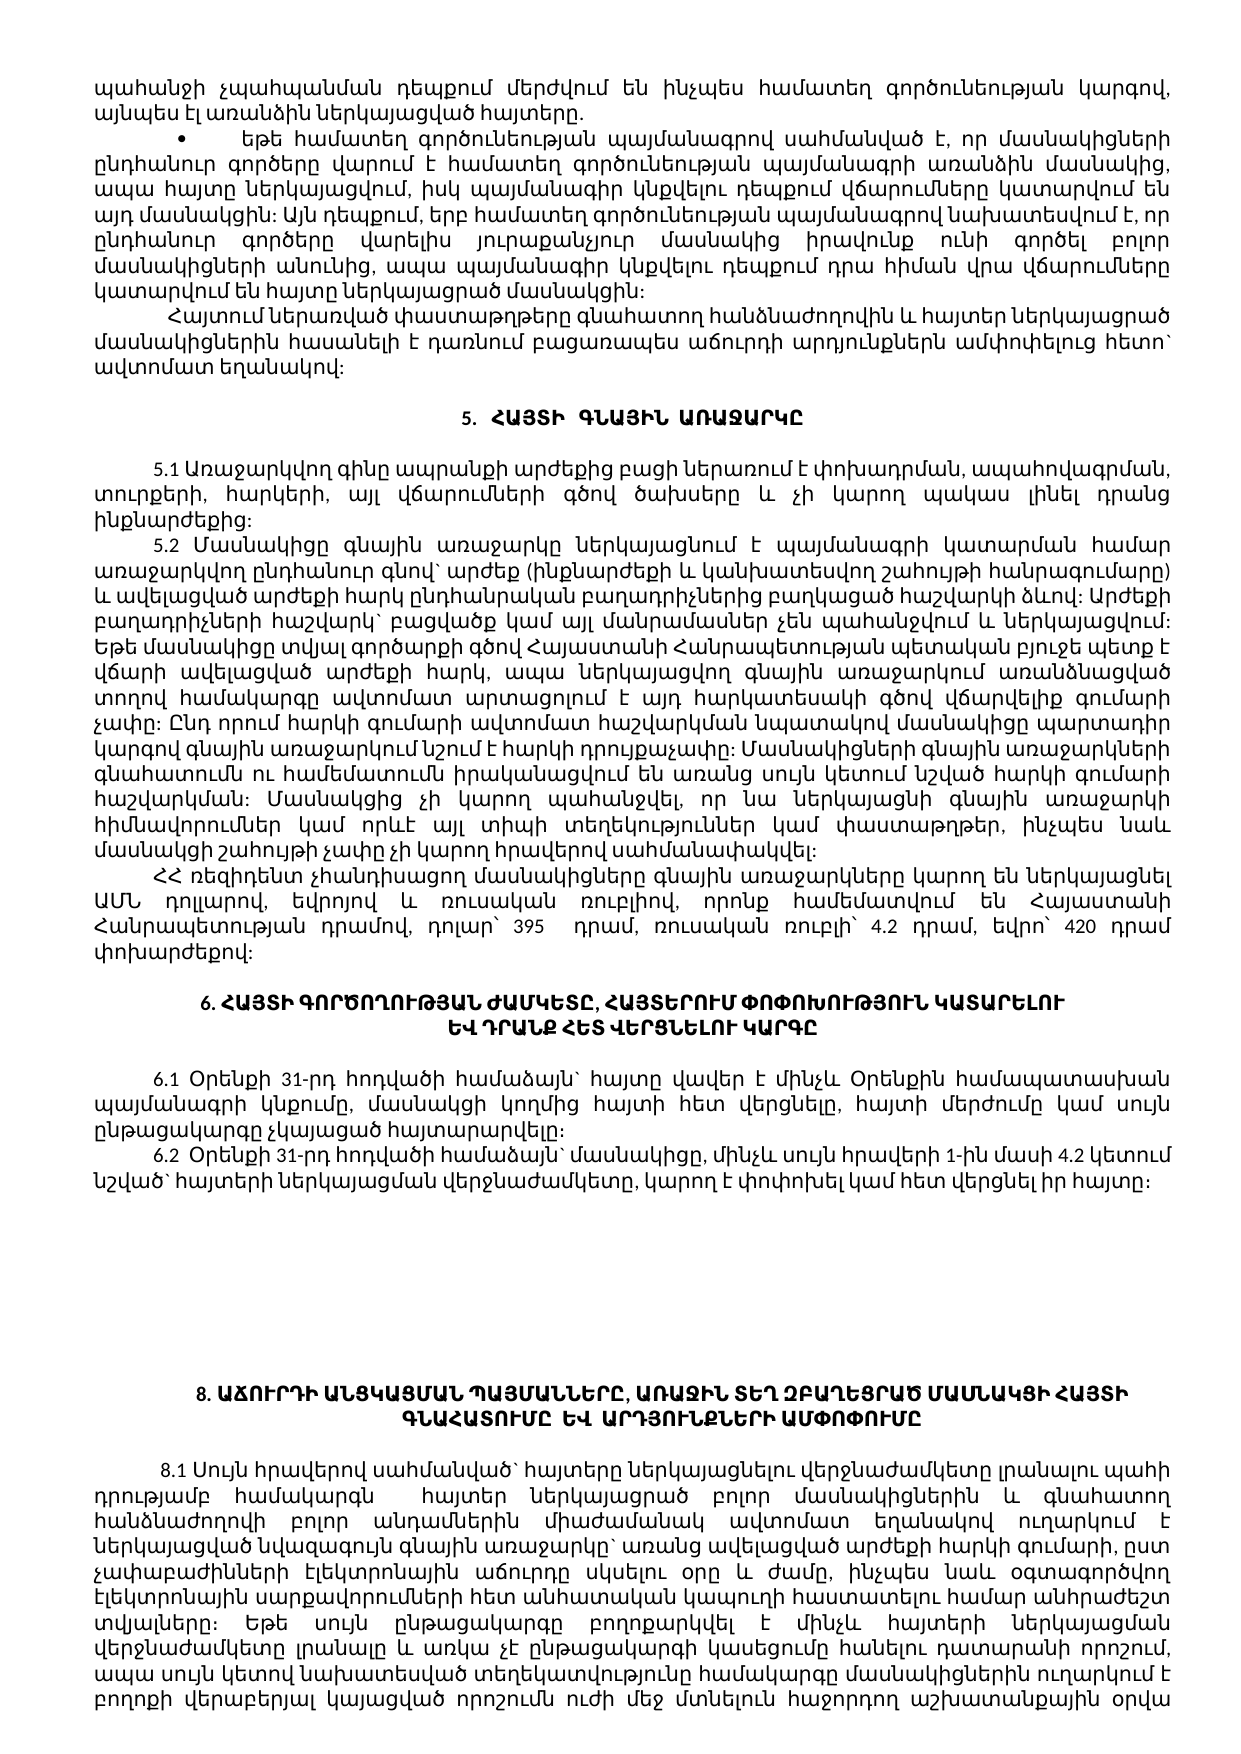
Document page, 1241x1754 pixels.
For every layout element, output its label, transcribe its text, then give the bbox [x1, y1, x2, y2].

text 8. ԱՃՈՒՐԴԻ ԱՆՑԿԱՑՄԱՆ ՊԱՅՄԱՆՆԵՐԸ, ԱՌԱՋԻՆ ՏԵՂ ԶԲԱՂԵՑՐԱԾ ՄԱՍՆԱԿՑԻ ՀԱՅՏԻ [94, 1381, 1171, 1407]
text 6.1 Օրենքի 31-րդ հոդվածի համաձայն` հայտը վավեր է մինչև Օրենքին համապատասխան պայմանագրի կնքումը, մասնակցի կողմից հայտի հետ վերցնելը, հայտի մերժումը կամ սույն ընթացակարգը չկայացած հայտարարվելը։ [94, 1066, 1171, 1142]
text 5. ՀԱՅՏԻ ԳՆԱՅԻՆ ԱՌԱՋԱՐԿԸ [94, 405, 1171, 431]
text ՀՀ ռեզիդենտ չհանդիսացող մասնակիցները գնային առաջարկները կարող են ներկայացնել ԱՄՆ դոլլարով, եվրոյով և ռուսական ռուբլիով, որոնք համեմատվում են Հայաստանի Հանրապետության դրամով, դոլար՝ 395 դրամ, ռուսական ռուբլի՝ 4.2 դրամ, եվրո՝ 420 դրամ փոխարժեքով: [94, 863, 1171, 964]
text 6. ՀԱՅՏԻ ԳՈՐԾՈՂՈՒԹՅԱՆ ԺԱՄԿԵՏԸ, ՀԱՅՏԵՐՈՒՄ ՓՈՓՈԽՈՒԹՅՈՒՆ ԿԱՏԱՐԵԼՈՒ [94, 990, 1171, 1015]
text 5.1 Առաջարկվող գինը ապրանքի արժեքից բացի ներառում է փոխադրման, ապահովագրման, տուրքերի, հարկերի, այլ վճարումների գծով ծախսերը և չի կարող պակաս լինել դրանց ինքնարժեքից: [94, 456, 1171, 532]
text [94, 1457, 1171, 1712]
text 5.2 Մասնակիցը գնային առաջարկը ներկայացնում է պայմանագրի կատարման համար առաջարկվող ընդհանուր գնով` արժեք (ինքնարժեքի և կանխատեսվող շահույթի հանրագումարը) և ավելացված արժեքի հարկ ընդհանրական բաղադրիչներից բաղկացած հաշվարկի ձևով: Արժեքի բաղադրիչների հաշվարկ` բացվածք կամ այլ մանրամասներ չեն պահանջվում և ներկայացվում: Եթե մասնակիցը տվյալ գործարքի գծով Հայաստանի Հանրապետության պետական բյուջե պետք է վճարի ավելացված արժեքի հարկ, ապա ներկայացվող գնային առաջարկում առանձնացված տողով համակարգը ավտոմատ արտացոլում է այդ հարկատեսակի գծով վճարվելիք գումարի չափը: Ընդ որում հարկի գումարի ավտոմատ հաշվարկման նպատակով մասնակիցը պարտադիր կարգով գնային առաջարկում նշում է հարկի դրույքաչափը: Մասնակիցների գնային առաջարկների գնահատումն ու համեմատումն իրականացվում են առանց սույն կետում նշված հարկի գումարի հաշվարկման: Մասնակցից չի կարող պահանջվել, որ նա ներկայացնի գնային առաջարկի հիմնավորումներ կամ որևէ այլ տիպի տեղեկություններ կամ փաստաթղթեր, ինչպես նաև մասնակցի շահույթի չափը չի կարող հրավերով սահմանափակվել: [94, 532, 1171, 863]
text Հայտում ներառված փաստաթղթերը գնահատող հանձնաժողովին և հայտեր ներկայացրած մասնակիցներին հասանելի է դառնում բացառապես աճուրդի արդյունքներն ամփոփելուց հետո` ավտոմատ եղանակով: [94, 304, 1171, 380]
text ԳՆԱՀԱՏՈՒՄԸ ԵՎ ԱՐԴՅՈՒՆՔՆԵՐԻ ԱՄՓՈՓՈՒՄԸ [94, 1407, 1171, 1432]
text ԵՎ ԴՐԱՆՔ ՀԵՏ ՎԵՐՑՆԵԼՈՒ ԿԱՐԳԸ [94, 1015, 1171, 1041]
list եթե համատեղ գործունեության պայմանագրով սահմանված է, որ մասնակիցների ընդհանուր գործերը վարում է համատեղ գործունեության պայմանագրի առանձին մասնակից, ապա հայտը ներկայացվում, իսկ պայմանագիր կնքվելու դեպքում վճարումները կատարվում են այդ մասնակցին: Այն դեպքում, երբ համատեղ գործունեության պայմանագրով նախատեսվում է, որ ընդհանուր գործերը վարելիս յուրաքանչյուր մասնակից իրավունք ունի գործել բոլոր մասնակիցների անունից, ապա պայմանագիր կնքվելու դեպքում դրա հիման վրա վճարումները կատարվում են հայտը ներկայացրած մասնակցին: [94, 126, 1171, 304]
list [94, 75, 1171, 126]
text 6.2 Օրենքի 31-րդ հոդվածի համաձայն` մասնակիցը, մինչև սույն հրավերի 1-ին մասի 4.2 կետում նշված` հայտերի ներկայացման վերջնաժամկետը, կարող է փոփոխել կամ հետ վերցնել իր հայտը։ [94, 1142, 1171, 1193]
